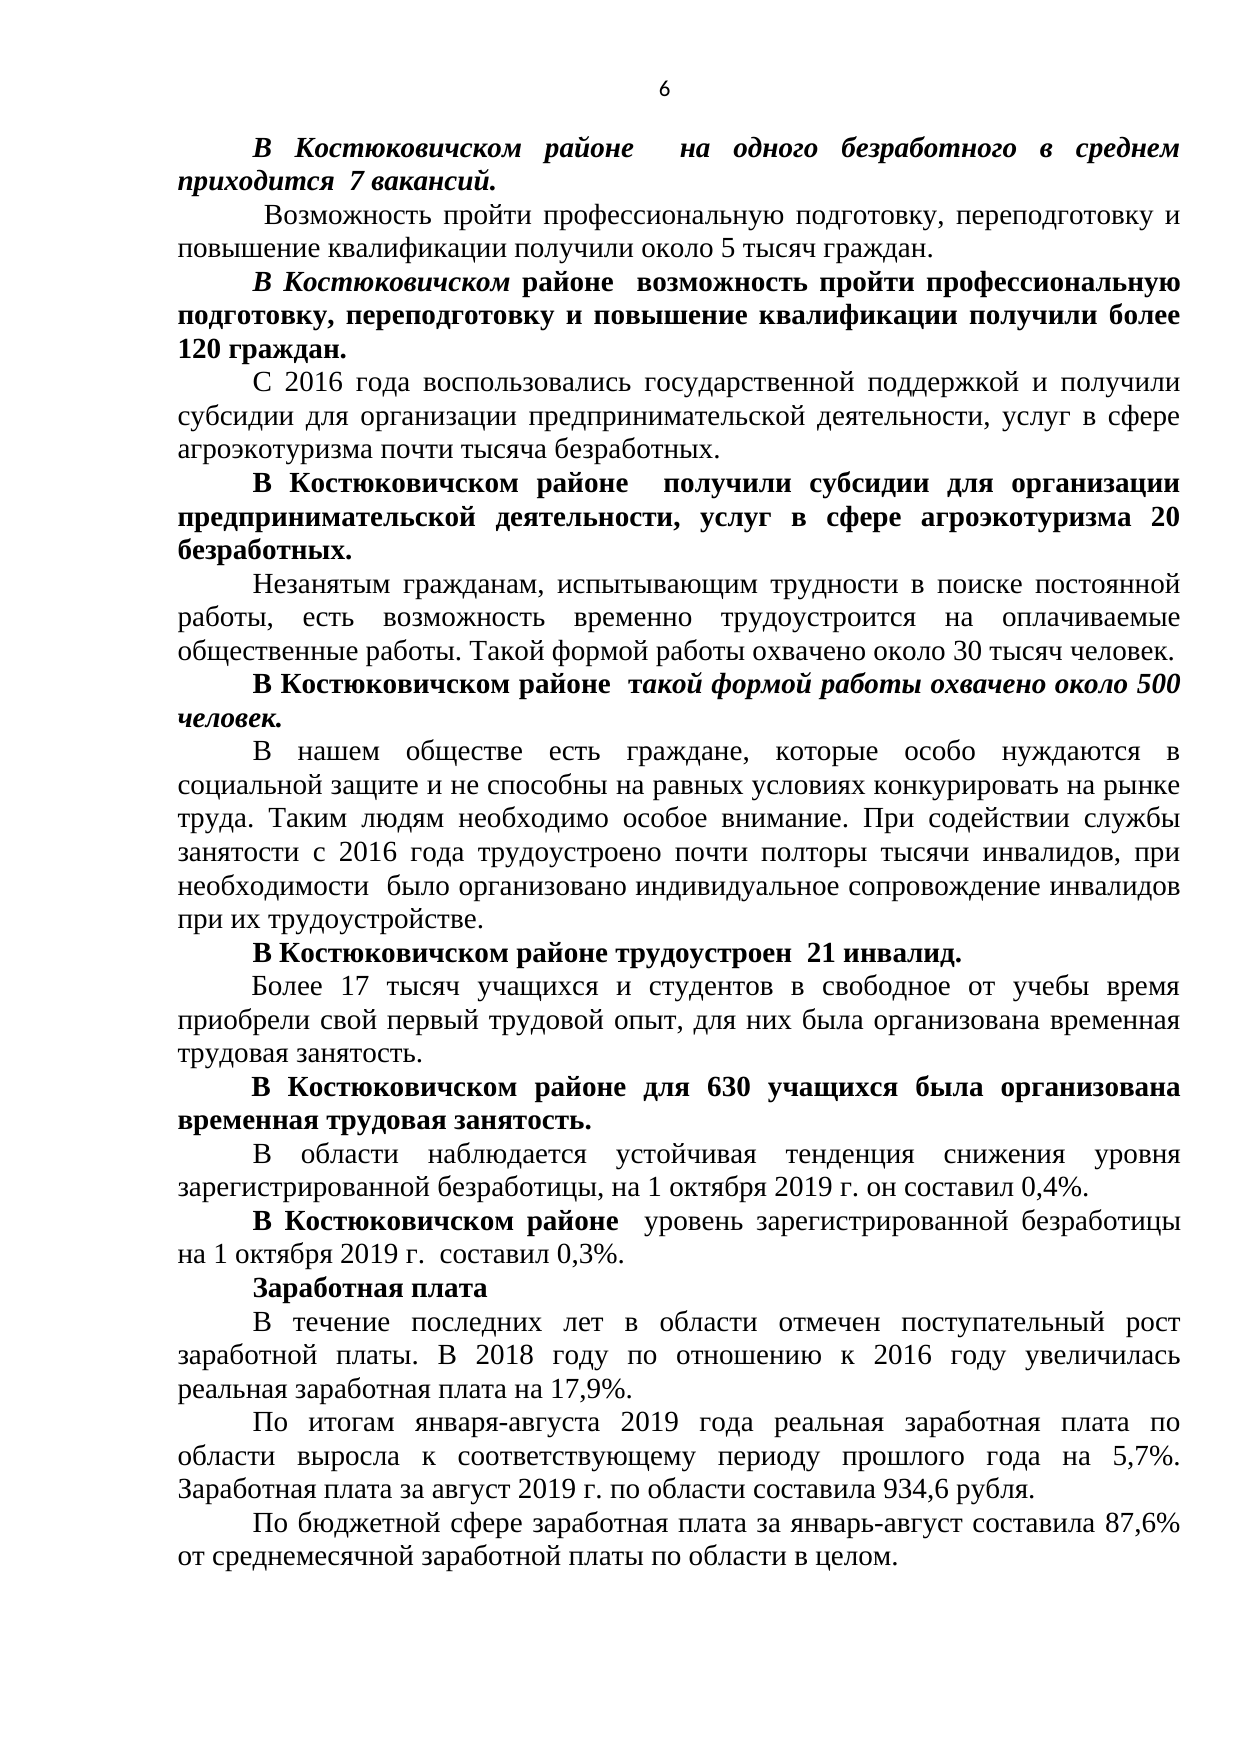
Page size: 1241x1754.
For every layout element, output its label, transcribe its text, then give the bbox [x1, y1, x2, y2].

text Возможность пройти профессиональную подготовку, переподготовку и повышение квалификации получили около 5 тысяч граждан. [177, 197, 1181, 264]
text По бюджетной сфере заработная плата за январь-август составила 87,6% от среднемесячной заработной платы по области в целом. [177, 1505, 1181, 1572]
text В течение последних лет в области отмечен поступательный рост заработной платы. В 2018 году по отношению к 2016 году увеличилась реальная заработная плата на 17,9%. [177, 1304, 1181, 1404]
text По итогам января-августа 2019 года реальная заработная плата по области выросла к соответствующему периоду прошлого года на 5,7%. Заработная плата за август 2019 г. по области составила 934,6 рубля. [177, 1404, 1181, 1505]
text Заработная плата [177, 1270, 1181, 1304]
text В Костюковичском районе трудоустроен 21 инвалид. [177, 935, 1181, 968]
text В области наблюдается устойчивая тенденция снижения уровня зарегистрированной безработицы, на 1 октября 2019 г. он составил 0,4%. [177, 1136, 1181, 1203]
text С 2016 года воспользовались государственной поддержкой и получили субсидии для организации предпринимательской деятельности, услуг в сфере агроэкотуризма почти тысяча безработных. [177, 364, 1181, 465]
text В Костюковичском районе уровень зарегистрированной безработицы на 1 октября 2019 г. составил 0,3%. [177, 1203, 1181, 1270]
text Более 17 тысяч учащихся и студентов в свободное от учебы время приобрели свой первый трудовой опыт, для них была организована временная трудовая занятость. [177, 968, 1181, 1069]
text В Костюковичском районе получили субсидии для организации предпринимательской деятельности, услуг в сфере агроэкотуризма 20 безработных. [177, 465, 1181, 566]
text В Костюковичском районе возможность пройти профессиональную подготовку, переподготовку и повышение квалификации получили более 120 граждан. [177, 264, 1181, 364]
text Незанятым гражданам, испытывающим трудности в поиске постоянной работы, есть возможность временно трудоустроится на оплачиваемые общественные работы. Такой формой работы охвачено около 30 тысяч человек. [177, 566, 1181, 666]
text В Костюковичском районе такой формой работы охвачено около 500 человек. [177, 666, 1181, 733]
text В нашем обществе есть граждане, которые особо нуждаются в социальной защите и не способны на равных условиях конкурировать на рынке труда. Таким людям необходимо особое внимание. При содействии службы занятости с 2016 года трудоустроено почти полторы тысячи инвалидов, при необходимости было организовано индивидуальное сопровождение инвалидов при их трудоустройстве. [177, 733, 1181, 935]
text В Костюковичском районе для 630 учащихся была организована временная трудовая занятость. [177, 1069, 1181, 1136]
text В Костюковичском районе на одного безработного в среднем приходится 7 вакансий. [177, 130, 1181, 197]
